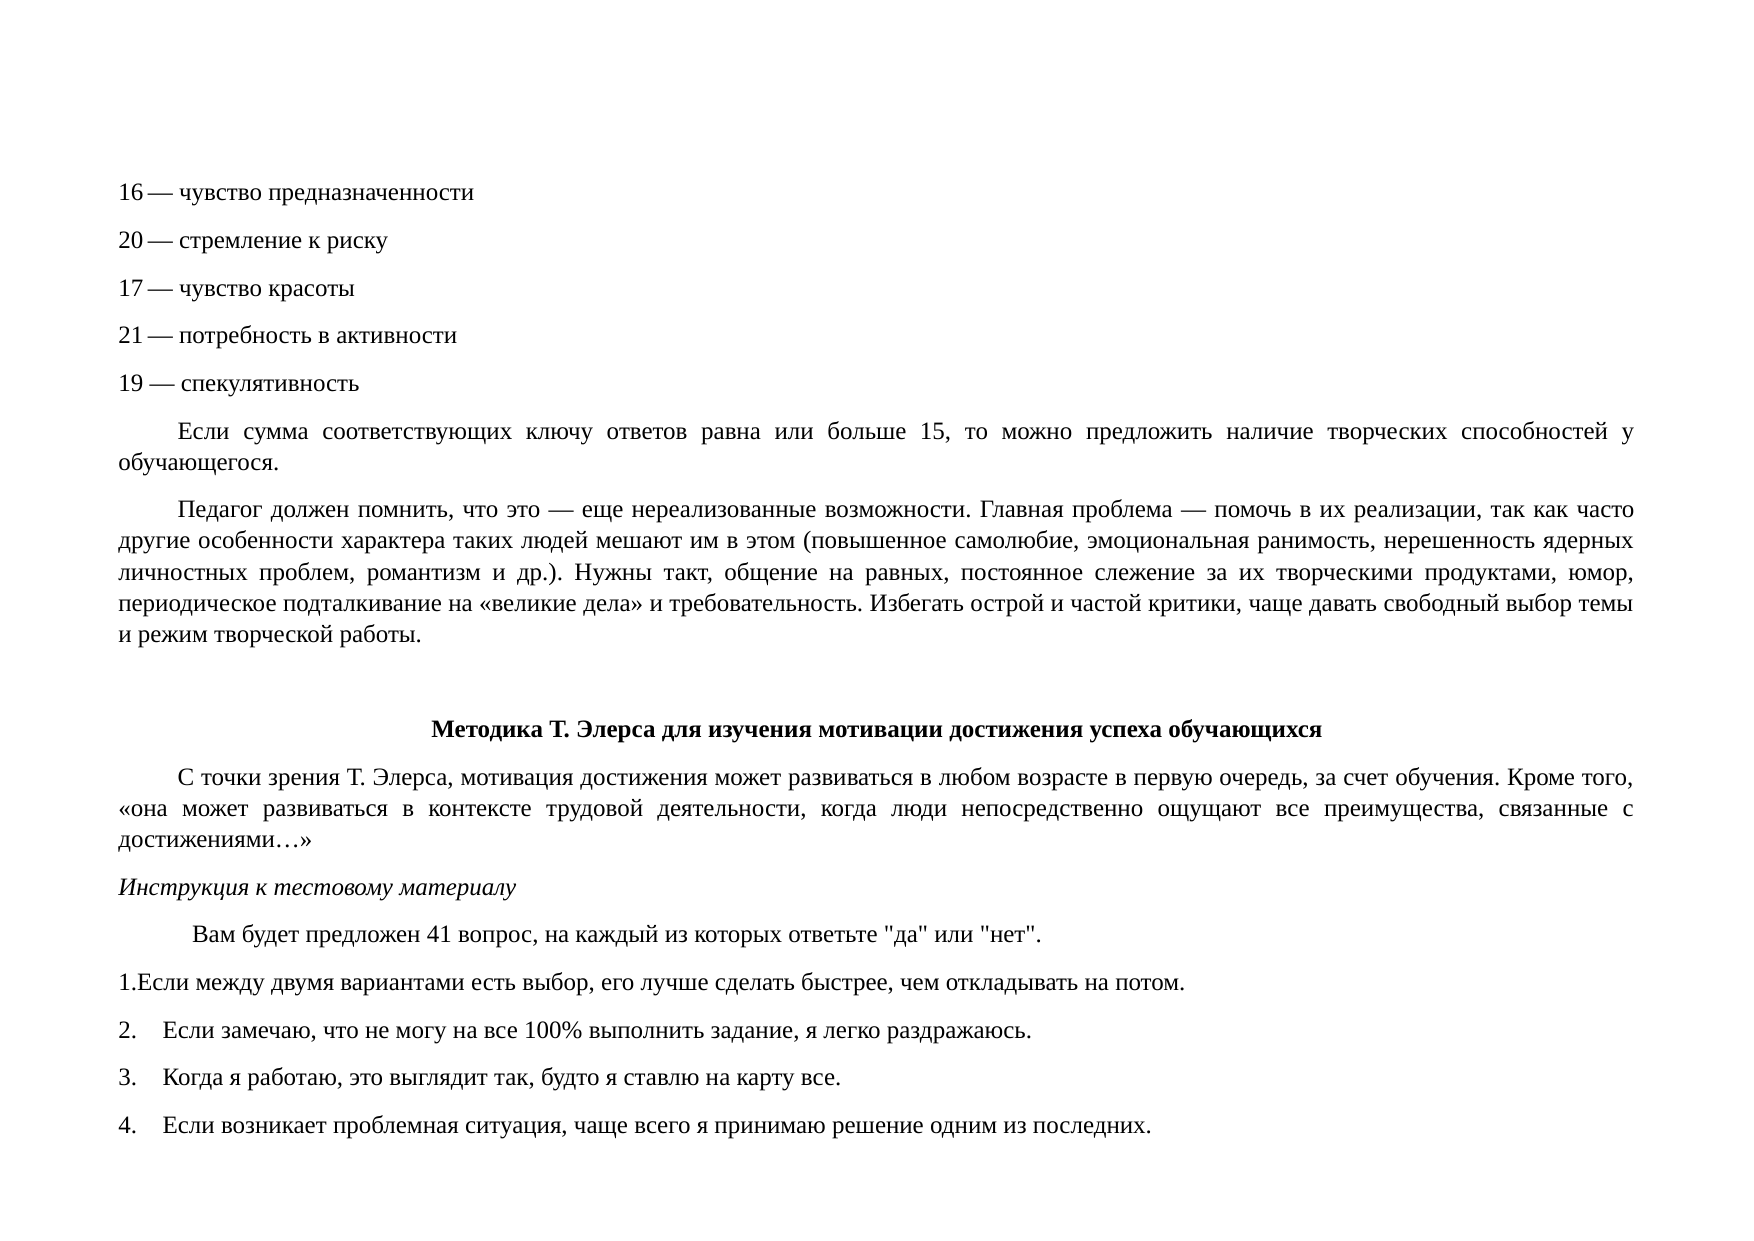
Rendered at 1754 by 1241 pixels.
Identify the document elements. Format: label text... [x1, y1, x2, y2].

text 1.Если между двумя вариантами есть выбор, его лучше сделать быстрее, чем откладывать на потом. [118, 967, 1636, 996]
text 20 — стремление к риску [118, 225, 1636, 254]
text С точки зрения Т. Элерса, мотивация достижения может развиваться в любом возрасте в первую очередь, за счет обучения. Кроме того, «она может развиваться в контексте трудовой деятельности, когда люди непосредственно ощущают все преимущества, связанные с достижениями…» [118, 762, 1636, 853]
text 4. Если возникает проблемная ситуация, чаще всего я принимаю решение одним из последних. [118, 1110, 1636, 1139]
text 2. Если замечаю, что не могу на все 100% выполнить задание, я легко раздражаюсь. [118, 1015, 1636, 1043]
text Педагог должен помнить, что это — еще нереализованные возможности. Главная проблема — помочь в их реализации, так как часто другие особенности характера таких людей мешают им в этом (повышенное самолюбие, эмоциональная ранимость, нерешенность ядерных личностных проблем, романтизм и др.). Нужны такт, общение на равных, постоянное слежение за их творческими продуктами, юмор, периодическое подталкивание на «великие дела» и требовательность. Избегать острой и частой критики, чаще давать свободный выбор темы и режим творческой работы. [118, 494, 1636, 647]
text Если сумма соответствующих ключу ответов равна или больше 15, то можно предложить наличие творческих способностей у обучающегося. [118, 416, 1636, 476]
text 16 — чувство предназначенности [118, 177, 1636, 206]
text 3. Когда я работаю, это выглядит так, будто я ставлю на карту все. [118, 1062, 1636, 1091]
text 17 — чувство красоты [118, 273, 1636, 301]
text Методика Т. Элерса для изучения мотивации достижения успеха обучающихся [118, 714, 1636, 743]
text Вам будет предложен 41 вопрос, на каждый из которых ответьте "да" или "нет". [118, 919, 1636, 948]
text 19 — спекулятивность [118, 368, 1636, 397]
text Инструкция к тестовому материалу [118, 872, 1636, 900]
text 21 — потребность в активности [118, 320, 1636, 349]
